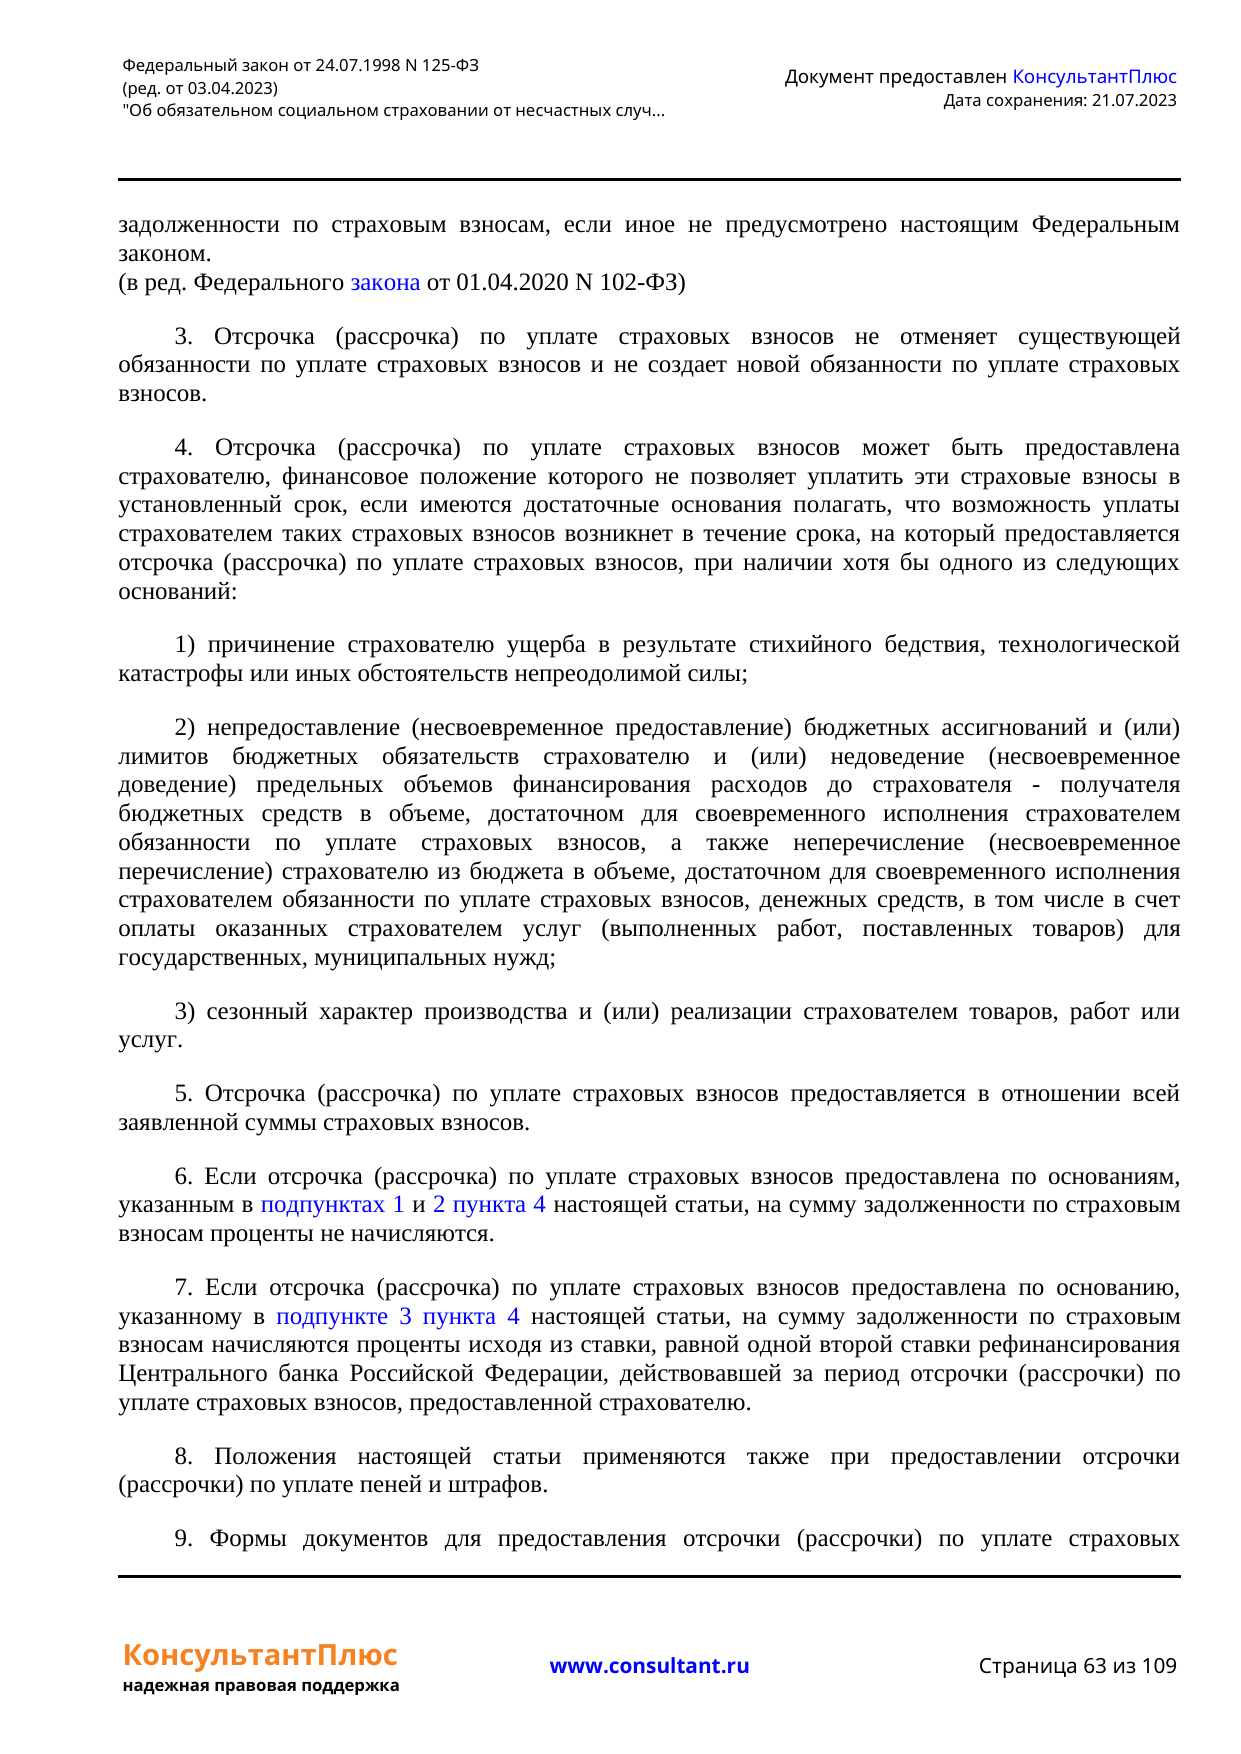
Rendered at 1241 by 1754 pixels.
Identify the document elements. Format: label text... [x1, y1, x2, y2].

text 5. Отсрочка (рассрочка) по уплате страховых взносов предоставляется в отношении всей заявленной суммы страховых взносов. [118, 1078, 1181, 1136]
text 6. Если отсрочка (рассрочка) по уплате страховых взносов предоставлена по основаниям, указанным в подпунктах 1 и 2 пункта 4 настоящей статьи, на сумму задолженности по страховым взносам проценты не начисляются. [118, 1161, 1181, 1247]
text 3. Отсрочка (рассрочка) по уплате страховых взносов не отменяет существующей обязанности по уплате страховых взносов и не создает новой обязанности по уплате страховых взносов. [118, 321, 1181, 407]
text 3) сезонный характер производства и (или) реализации страхователем товаров, работ или услуг. [118, 996, 1181, 1053]
text 2) непредоставление (несвоевременное предоставление) бюджетных ассигнований и (или) лимитов бюджетных обязательств страхователю и (или) недоведение (несвоевременное доведение) предельных объемов финансирования расходов до страхователя - получателя бюджетных средств в объеме, достаточном для своевременного исполнения страхователем обязанности по уплате страховых взносов, а также неперечисление (несвоевременное перечисление) страхователю из бюджета в объеме, достаточном для своевременного исполнения страхователем обязанности по уплате страховых взносов, денежных средств, в том числе в счет оплаты оказанных страхователем услуг (выполненных работ, поставленных товаров) для государственных, муниципальных нужд; [118, 712, 1181, 971]
text 7. Если отсрочка (рассрочка) по уплате страховых взносов предоставлена по основанию, указанному в подпункте 3 пункта 4 настоящей статьи, на сумму задолженности по страховым взносам начисляются проценты исходя из ставки, равной одной второй ставки рефинансирования Центрального банка Российской Федерации, действовавшей за период отсрочки (рассрочки) по уплате страховых взносов, предоставленной страхователю. [118, 1272, 1181, 1416]
text (в ред. Федерального закона от 01.04.2020 N 102-ФЗ) [118, 267, 1181, 296]
text 8. Положения настоящей статьи применяются также при предоставлении отсрочки (рассрочки) по уплате пеней и штрафов. [118, 1441, 1181, 1498]
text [118, 209, 1181, 267]
text 1) причинение страхователю ущерба в результате стихийного бедствия, технологической катастрофы или иных обстоятельств непреодолимой силы; [118, 629, 1181, 687]
text 4. Отсрочка (рассрочка) по уплате страховых взносов может быть предоставлена страхователю, финансовое положение которого не позволяет уплатить эти страховые взносы в установленный срок, если имеются достаточные основания полагать, что возможность уплаты страхователем таких страховых взносов возникнет в течение срока, на который предоставляется отсрочка (рассрочка) по уплате страховых взносов, при наличии хотя бы одного из следующих оснований: [118, 432, 1181, 604]
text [118, 1523, 1181, 1552]
